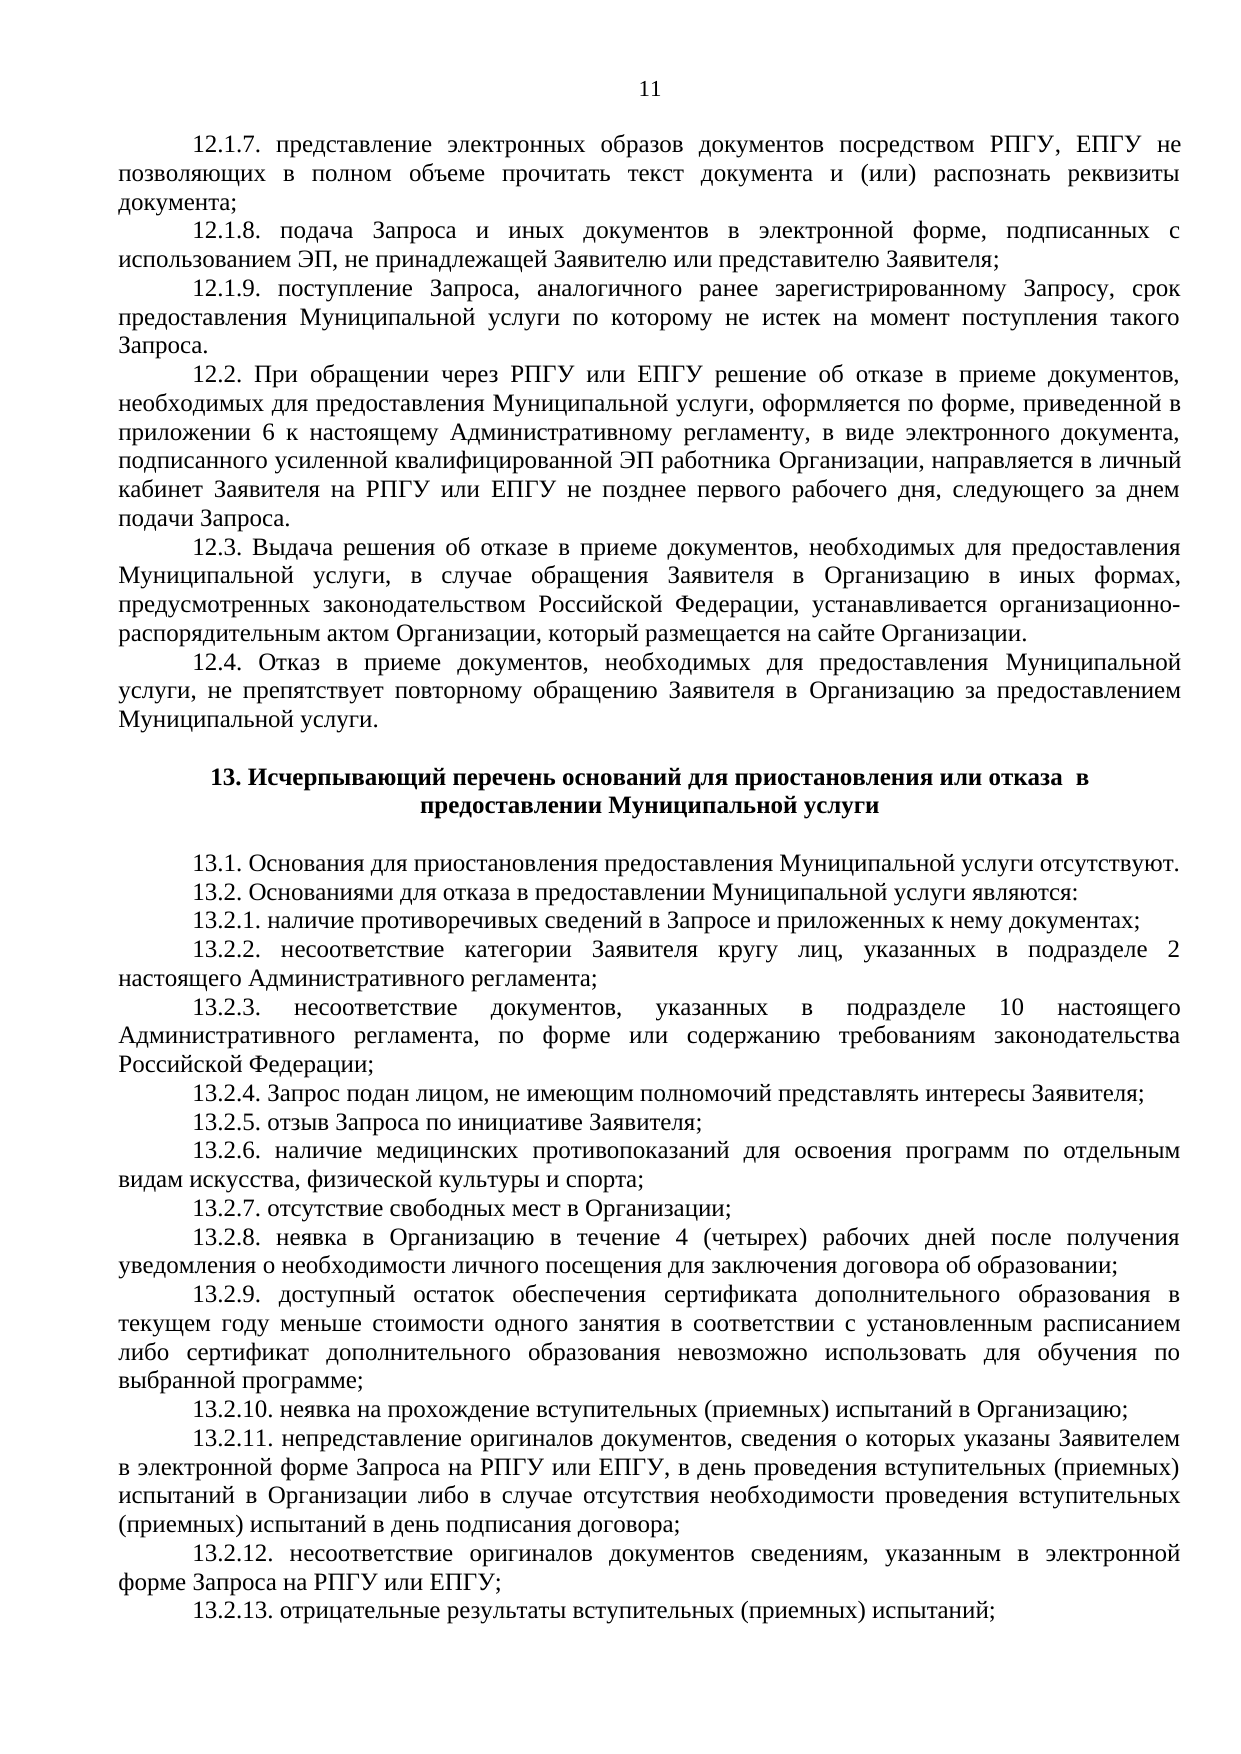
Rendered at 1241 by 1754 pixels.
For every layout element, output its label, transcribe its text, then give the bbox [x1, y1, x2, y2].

list 12.4. Отказ в приеме документов, необходимых для предоставления Муниципальной услуги, не препятствует повторному обращению Заявителя в Организацию за предоставлением Муниципальной услуги. [118, 647, 1181, 733]
list 13.2.12. несоответствие оригиналов документов сведениям, указанным в электронной форме Запроса на РПГУ или ЕПГУ; [118, 1538, 1181, 1596]
list 13.2.7. отсутствие свободных мест в Организации; [118, 1193, 1181, 1222]
list 12.1.7. представление электронных образов документов посредством РПГУ, ЕПГУ не позволяющих в полном объеме прочитать текст документа и (или) распознать реквизиты документа; [118, 129, 1181, 216]
text 13. Исчерпывающий перечень оснований для приостановления или отказа в предоставлении Муниципальной услуги [118, 762, 1181, 819]
list 13.2.2. несоответствие категории Заявителя кругу лиц, указанных в подразделе 2 настоящего Административного регламента; [118, 934, 1181, 992]
list 13.1. Основания для приостановления предоставления Муниципальной услуги отсутствуют. [118, 848, 1181, 877]
list 13.2. Основаниями для отказа в предоставлении Муниципальной услуги являются: [118, 877, 1181, 906]
list 12.3. Выдача решения об отказе в приеме документов, необходимых для предоставления Муниципальной услуги, в случае обращения Заявителя в Организацию в иных формах, предусмотренных законодательством Российской Федерации, устанавливается организационно-распорядительным актом Организации, который размещается на сайте Организации. [118, 532, 1181, 647]
list 12.1.8. подача Запроса и иных документов в электронной форме, подписанных с использованием ЭП, не принадлежащей Заявителю или представителю Заявителя; [118, 216, 1181, 273]
list 13.2.9. доступный остаток обеспечения сертификата дополнительного образования в текущем году меньше стоимости одного занятия в соответствии с установленным расписанием либо сертификат дополнительного образования невозможно использовать для обучения по выбранной программе; [118, 1279, 1181, 1394]
list 12.2. При обращении через РПГУ или ЕПГУ решение об отказе в приеме документов, необходимых для предоставления Муниципальной услуги, оформляется по форме, приведенной в приложении 6 к настоящему Административному регламенту, в виде электронного документа, подписанного усиленной квалифицированной ЭП работника Организации, направляется в личный кабинет Заявителя на РПГУ или ЕПГУ не позднее первого рабочего дня, следующего за днем подачи Запроса. [118, 359, 1181, 532]
list 13.2.11. непредставление оригиналов документов, сведения о которых указаны Заявителем в электронной форме Запроса на РПГУ или ЕПГУ, в день проведения вступительных (приемных) испытаний в Организации либо в случае отсутствия необходимости проведения вступительных (приемных) испытаний в день подписания договора; [118, 1423, 1181, 1538]
list 13.2.4. Запрос подан лицом, не имеющим полномочий представлять интересы Заявителя; [118, 1078, 1181, 1107]
list 12.1.9. поступление Запроса, аналогичного ранее зарегистрированному Запросу, срок предоставления Муниципальной услуги по которому не истек на момент поступления такого Запроса. [118, 273, 1181, 359]
list 13.2.3. несоответствие документов, указанных в подразделе 10 настоящего Административного регламента, по форме или содержанию требованиям законодательства Российской Федерации; [118, 992, 1181, 1078]
list 13.2.13. отрицательные результаты вступительных (приемных) испытаний; [118, 1596, 1181, 1624]
list 13.2.8. неявка в Организацию в течение 4 (четырех) рабочих дней после получения уведомления о необходимости личного посещения для заключения договора об образовании; [118, 1222, 1181, 1279]
list 13.2.1. наличие противоречивых сведений в Запросе и приложенных к нему документах; [118, 906, 1181, 934]
list 13.2.5. отзыв Запроса по инициативе Заявителя; [118, 1107, 1181, 1136]
list 13.2.10. неявка на прохождение вступительных (приемных) испытаний в Организацию; [118, 1394, 1181, 1423]
list 13.2.6. наличие медицинских противопоказаний для освоения программ по отдельным видам искусства, физической культуры и спорта; [118, 1136, 1181, 1193]
